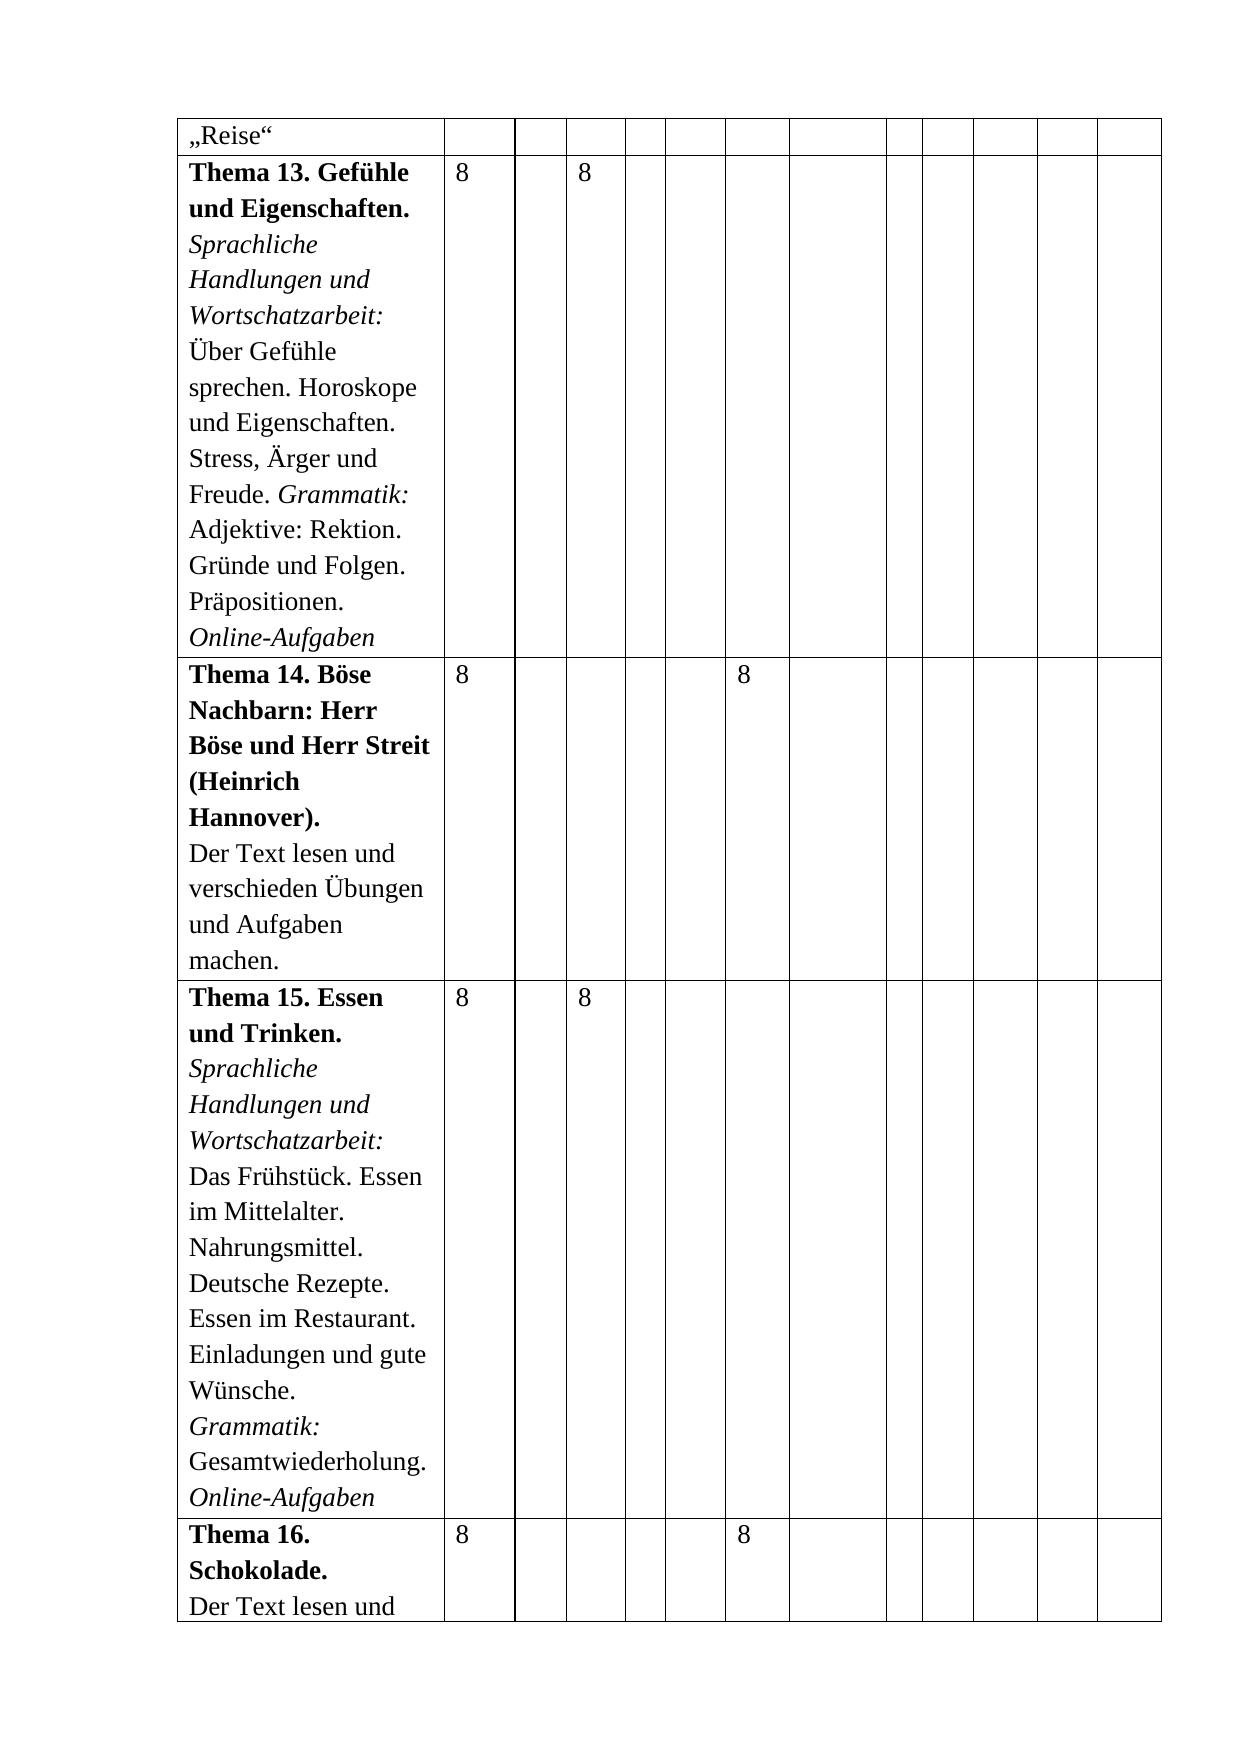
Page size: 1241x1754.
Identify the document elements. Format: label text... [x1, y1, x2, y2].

table_cell [790, 658, 886, 980]
table_cell [516, 981, 566, 1517]
table_cell [1038, 156, 1097, 657]
table_cell [974, 156, 1037, 657]
table_cell 8 [445, 658, 514, 980]
table_cell [790, 156, 886, 657]
table_cell [666, 1519, 725, 1621]
table_cell 8 [445, 156, 514, 657]
table_cell Thema 14. Böse Nachbarn: Herr Böse und Herr Streit (Heinrich Hannover). Der Text lesen und verschieden Übungen und Aufgaben machen. [178, 658, 444, 980]
table_cell [974, 658, 1037, 980]
table_cell [1098, 658, 1161, 980]
table_cell [726, 156, 789, 657]
table_cell [790, 1519, 886, 1621]
table_cell [887, 1519, 922, 1621]
table_cell [974, 981, 1037, 1517]
table_cell [1098, 981, 1161, 1517]
table_cell [923, 156, 973, 657]
table_cell [887, 981, 922, 1517]
table_cell [790, 981, 886, 1517]
table_cell 8 [726, 119, 789, 155]
table_cell [974, 1519, 1037, 1621]
table_cell [567, 1519, 625, 1621]
table_cell [790, 119, 886, 155]
table_cell [626, 658, 665, 980]
table_cell 8 [445, 119, 514, 155]
table_cell [567, 658, 625, 980]
table_cell [923, 658, 973, 980]
table_cell [567, 119, 625, 155]
table_cell [923, 1519, 973, 1621]
table_cell [974, 119, 1037, 155]
table_cell [887, 156, 922, 657]
table_cell 8 [567, 156, 625, 657]
table_cell [516, 658, 566, 980]
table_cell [178, 119, 444, 155]
table_cell [726, 981, 789, 1517]
table_cell [887, 119, 922, 155]
table_cell 8 [445, 1519, 514, 1621]
table_cell 8 [445, 981, 514, 1517]
table_cell 8 [726, 1519, 789, 1621]
table_cell [923, 119, 973, 155]
table_cell [666, 156, 725, 657]
table_cell [626, 1519, 665, 1621]
table_cell [1038, 658, 1097, 980]
table_cell [516, 1519, 566, 1621]
table_cell 8 [567, 981, 625, 1517]
table_cell [516, 156, 566, 657]
table_cell Thema 13. Gefühle und Eigenschaften. Sprachliche Handlungen und Wortschatzarbeit: Über Gefühle sprechen. Horoskope und Eigenschaften. Stress, Ärger und Freude. Grammatik: Adjektive: Rektion. Gründe und Folgen. Präpositionen. Online-Aufgaben [178, 156, 444, 657]
table_cell [666, 981, 725, 1517]
table_cell [626, 156, 665, 657]
table_cell 8 [726, 658, 789, 980]
table_cell Thema 15. Essen und Trinken. Sprachliche Handlungen und Wortschatzarbeit: Das Frühstück. Essen im Mittelalter. Nahrungsmittel. Deutsche Rezepte. Essen im Restaurant. Einladungen und gute Wünsche. Grammatik: Gesamtwiederholung. Online-Aufgaben [178, 981, 444, 1517]
table_cell [1098, 156, 1161, 657]
table_cell [887, 658, 922, 980]
table_cell [1038, 981, 1097, 1517]
table_cell [626, 119, 665, 155]
table_cell [516, 119, 566, 155]
table_cell [666, 119, 725, 155]
table_cell [1038, 1519, 1097, 1621]
table_cell [1098, 119, 1161, 155]
table_cell [626, 981, 665, 1517]
table_cell [923, 981, 973, 1517]
table_cell [666, 658, 725, 980]
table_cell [178, 1519, 444, 1621]
table_cell [1098, 1519, 1161, 1621]
table_cell [1038, 119, 1097, 155]
